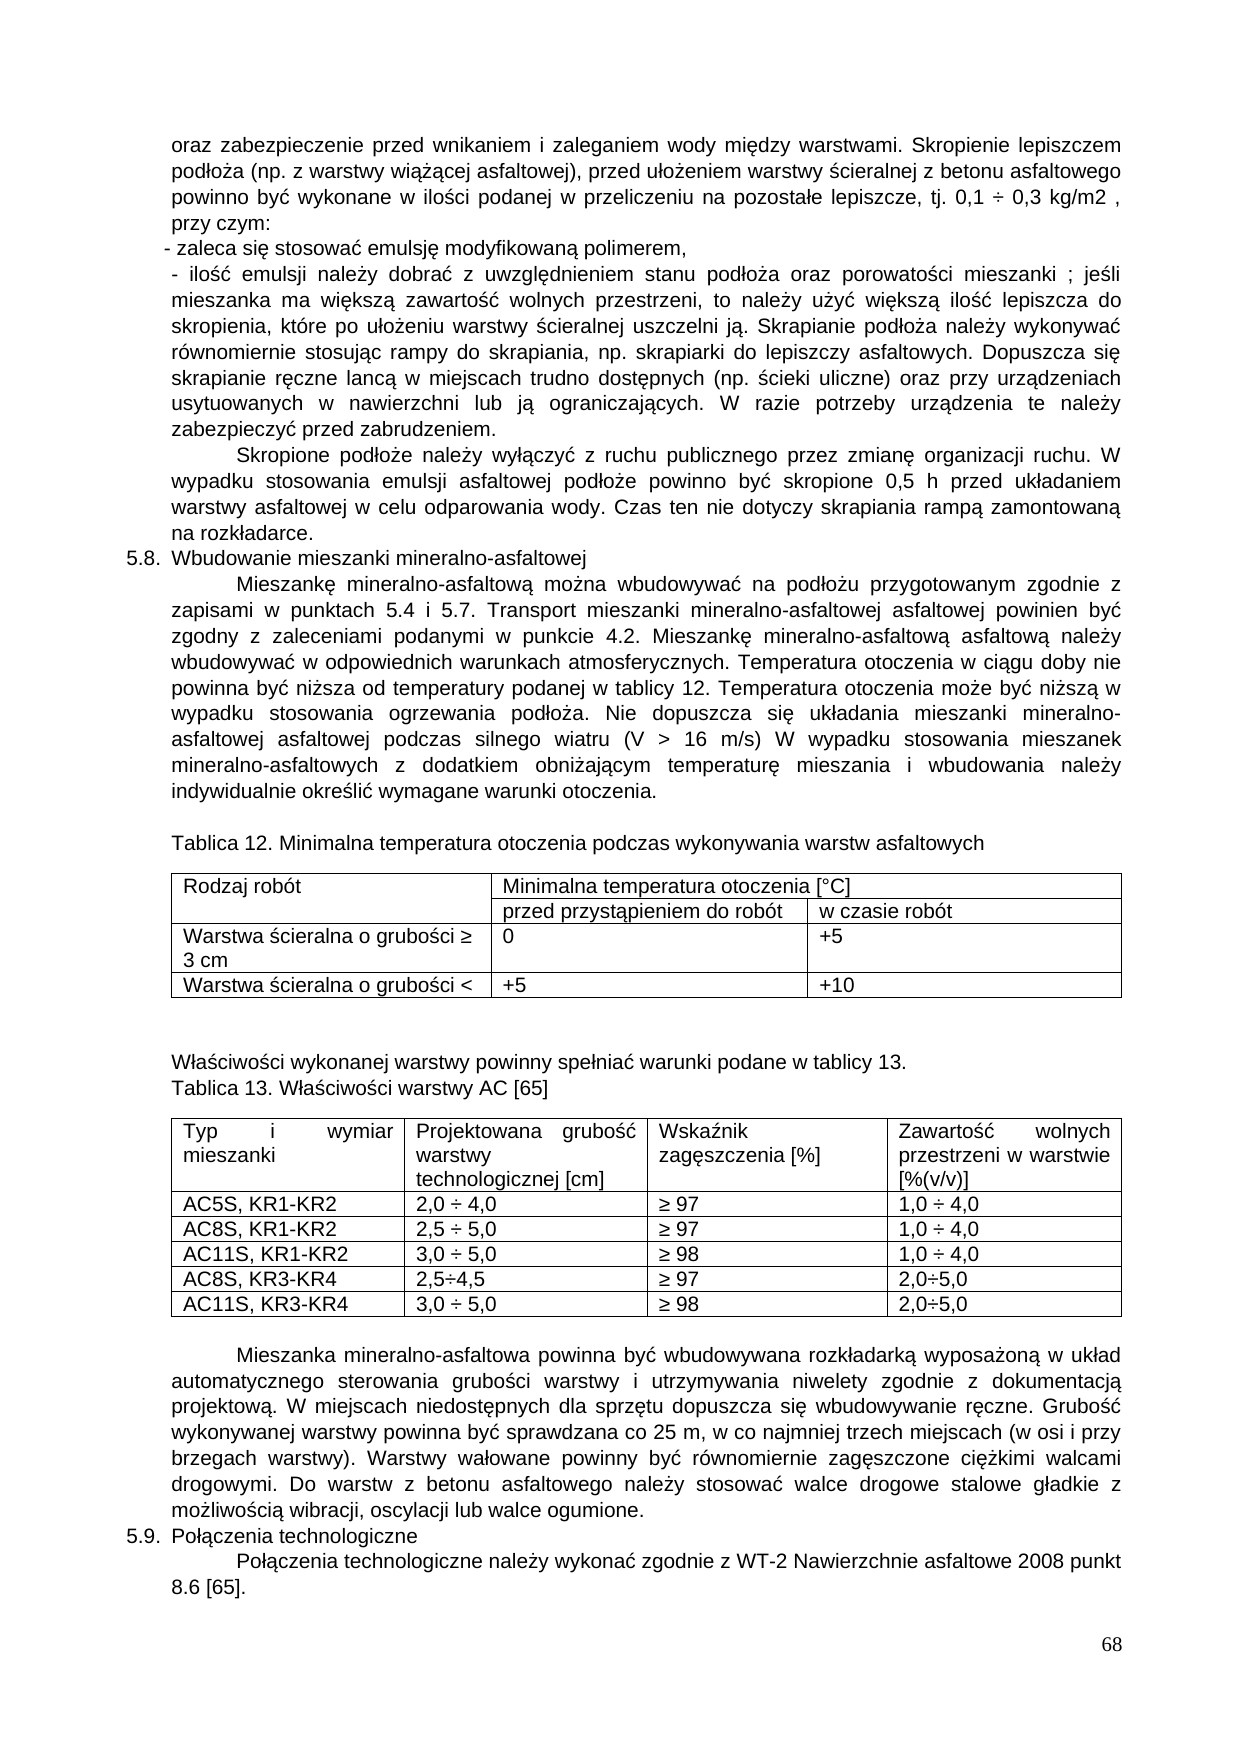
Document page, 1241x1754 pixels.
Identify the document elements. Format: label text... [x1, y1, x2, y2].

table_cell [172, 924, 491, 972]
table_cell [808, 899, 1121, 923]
list Tablica 13. Właściwości warstwy AC [65] [171, 1075, 1122, 1099]
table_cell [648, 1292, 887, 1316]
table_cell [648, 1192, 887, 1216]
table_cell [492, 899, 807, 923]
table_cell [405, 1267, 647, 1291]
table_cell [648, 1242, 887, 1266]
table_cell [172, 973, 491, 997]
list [171, 133, 1122, 234]
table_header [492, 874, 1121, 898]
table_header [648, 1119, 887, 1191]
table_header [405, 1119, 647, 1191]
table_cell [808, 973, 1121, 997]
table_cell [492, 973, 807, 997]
list Tablica 12. Minimalna temperatura otoczenia podczas wykonywania warstw asfaltowych [171, 830, 1122, 854]
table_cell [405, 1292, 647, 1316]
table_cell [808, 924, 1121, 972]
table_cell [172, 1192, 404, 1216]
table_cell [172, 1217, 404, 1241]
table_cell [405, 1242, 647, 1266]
list Połączenia technologiczne należy wykonać zgodnie z WT-2 Nawierzchnie asfaltowe 2008 punkt 8.6 [65]. [171, 1549, 1122, 1599]
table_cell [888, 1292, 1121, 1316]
list Skropione podłoże należy wyłączyć z ruchu publicznego przez zmianę organizacji ruchu. W wypadku stosowania emulsji asfaltowej podłoże powinno być skropione 0,5 h przed układaniem warstwy asfaltowej w celu odparowania wody. Czas ten nie dotyczy skrapiania rampą zamontowaną na rozkładarce. [171, 443, 1122, 544]
list Wbudowanie mieszanki mineralno-asfaltowej [126, 546, 1122, 570]
list Mieszankę mineralno-asfaltową można wbudowywać na podłożu przygotowanym zgodnie z zapisami w punktach 5.4 i 5.7. Transport mieszanki mineralno-asfaltowej asfaltowej powinien być zgodny z zaleceniami podanymi w punkcie 4.2. Mieszankę mineralno-asfaltową asfaltową należy wbudowywać w odpowiednich warunkach atmosferycznych. Temperatura otoczenia w ciągu doby nie powinna być niższa od temperatury podanej w tablicy 12. Temperatura otoczenia może być niższą w wypadku stosowania ogrzewania podłoża. Nie dopuszcza się układania mieszanki mineralno-asfaltowej asfaltowej podczas silnego wiatru (V > 16 m/s) W wypadku stosowania mieszanek mineralno-asfaltowych z dodatkiem obniżającym temperaturę mieszania i wbudowania należy indywidualnie określić wymagane warunki otoczenia. [171, 572, 1122, 803]
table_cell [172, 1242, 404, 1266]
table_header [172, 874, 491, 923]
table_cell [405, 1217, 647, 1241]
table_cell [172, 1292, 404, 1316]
list Połączenia technologiczne [126, 1523, 1122, 1547]
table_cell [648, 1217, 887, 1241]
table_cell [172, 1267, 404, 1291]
list Mieszanka mineralno-asfaltowa powinna być wbudowywana rozkładarką wyposażoną w układ automatycznego sterowania grubości warstwy i utrzymywania niwelety zgodnie z dokumentacją projektową. W miejscach niedostępnych dla sprzętu dopuszcza się wbudowywanie ręczne. Grubość wykonywanej warstwy powinna być sprawdzana co 25 m, w co najmniej trzech miejscach (w osi i przy brzegach warstwy). Warstwy wałowane powinny być równomiernie zagęszczone ciężkimi walcami drogowymi. Do warstw z betonu asfaltowego należy stosować walce drogowe stalowe gładkie z możliwością wibracji, oscylacji lub walce ogumione. [171, 1343, 1122, 1522]
list - zaleca się stosować emulsję modyfikowaną polimerem, [164, 236, 1122, 260]
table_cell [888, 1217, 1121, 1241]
list Właściwości wykonanej warstwy powinny spełniać warunki podane w tablicy 13. [171, 1049, 1122, 1073]
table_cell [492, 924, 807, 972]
list - ilość emulsji należy dobrać z uwzględnieniem stanu podłoża oraz porowatości mieszanki ; jeśli mieszanka ma większą zawartość wolnych przestrzeni, to należy użyć większą ilość lepiszcza do skropienia, które po ułożeniu warstwy ścieralnej uszczelni ją. Skrapianie podłoża należy wykonywać równomiernie stosując rampy do skrapiania, np. skrapiarki do lepiszczy asfaltowych. Dopuszcza się skrapianie ręczne lancą w miejscach trudno dostępnych (np. ścieki uliczne) oraz przy urządzeniach usytuowanych w nawierzchni lub ją ograniczających. W razie potrzeby urządzenia te należy zabezpieczyć przed zabrudzeniem. [171, 262, 1122, 441]
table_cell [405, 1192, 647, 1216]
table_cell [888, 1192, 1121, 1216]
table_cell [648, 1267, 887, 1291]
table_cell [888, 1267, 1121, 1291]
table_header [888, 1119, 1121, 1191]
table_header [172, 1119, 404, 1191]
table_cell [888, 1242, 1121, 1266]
